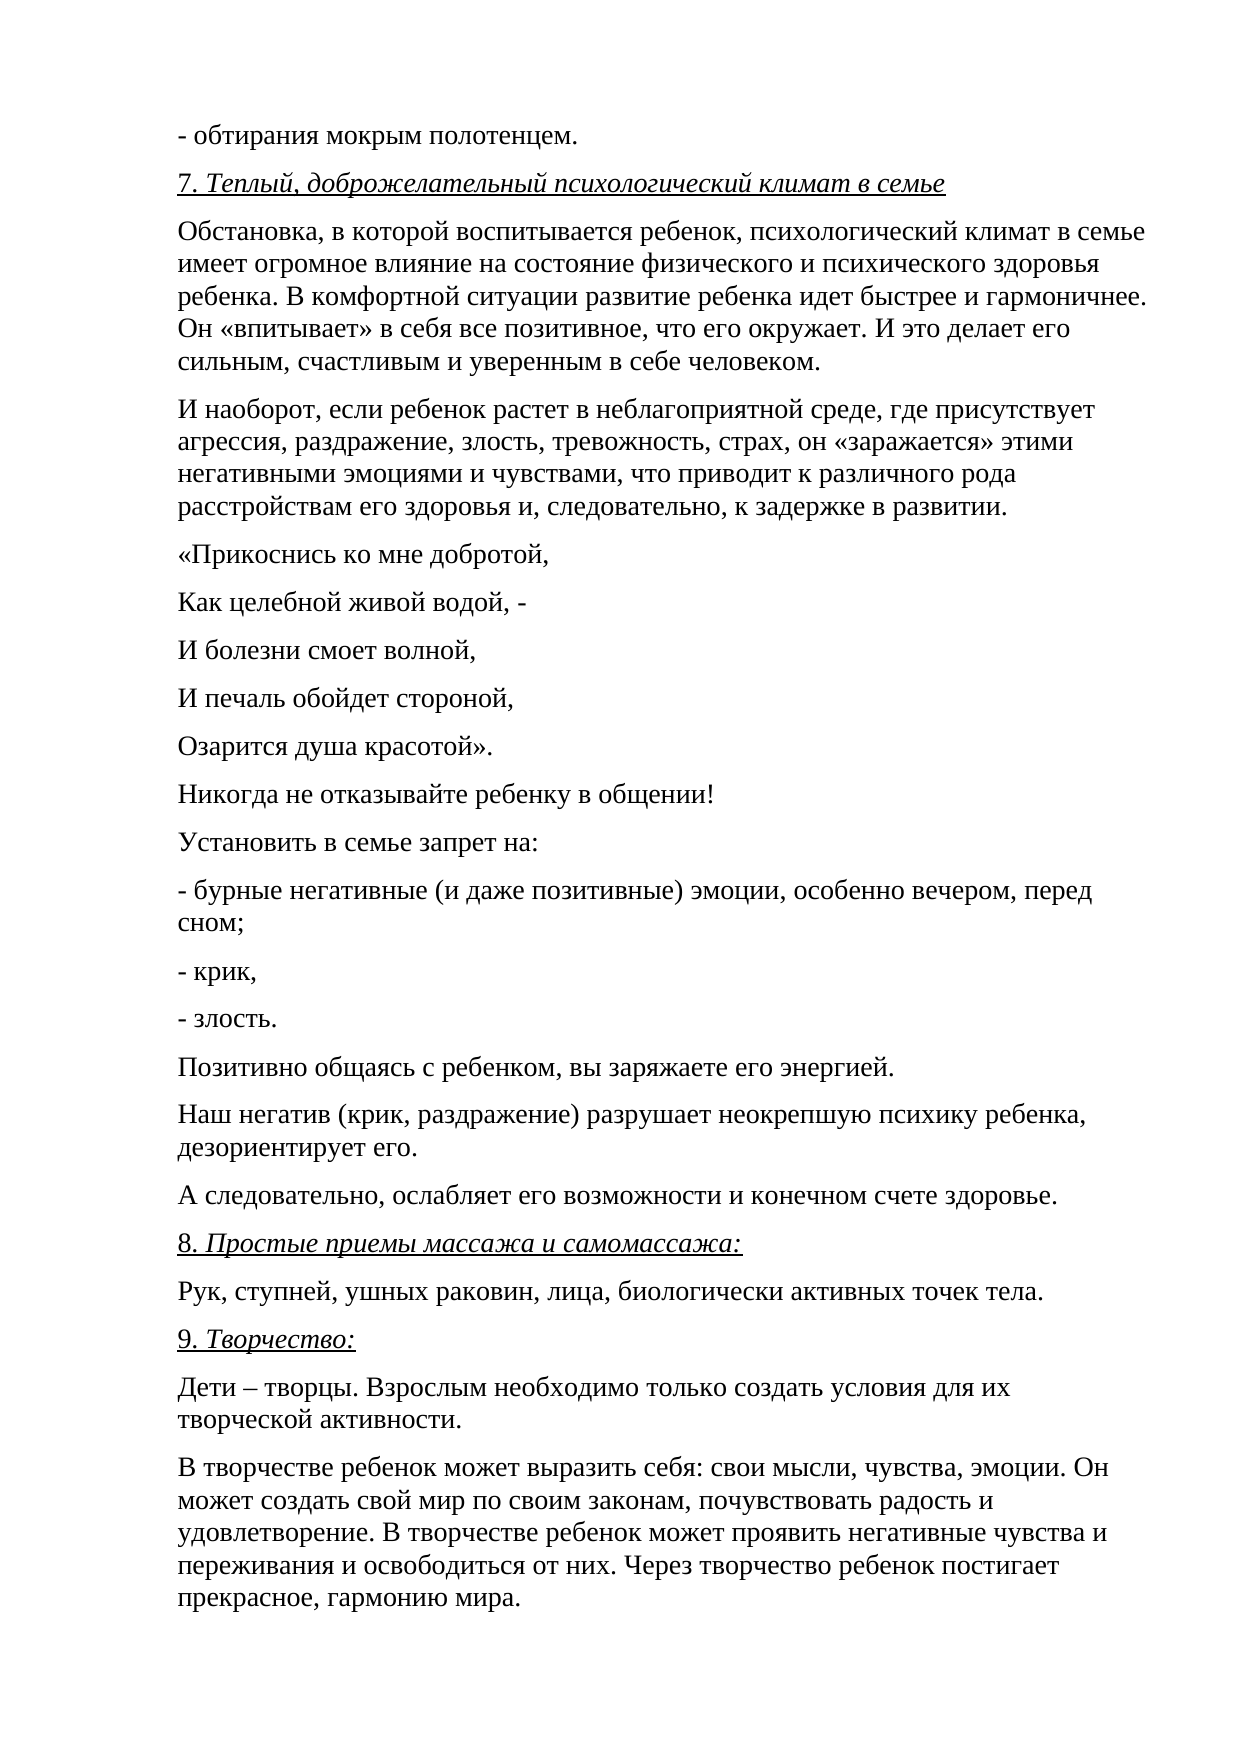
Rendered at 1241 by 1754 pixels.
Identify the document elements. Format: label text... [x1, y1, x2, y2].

text Никогда не отказывайте ребенку в общении! [177, 777, 1152, 809]
text «Прикоснись ко мне добротой, [177, 537, 1152, 569]
text Наш негатив (крик, раздражение) разрушает неокрепшую психику ребенка, дезориентирует его. [177, 1098, 1152, 1162]
text 7. Теплый, доброжелательный психологический климат в семье [177, 166, 1152, 198]
text Установить в семье запрет на: [177, 825, 1152, 857]
text 9. Творчество: [177, 1322, 1152, 1354]
text Озарится душа красотой». [177, 729, 1152, 761]
text И болезни смоет волной, [177, 633, 1152, 665]
text И печаль обойдет стороной, [177, 681, 1152, 713]
text В творчестве ребенок может выразить себя: свои мысли, чувства, эмоции. Он может создать свой мир по своим законам, почувствовать радость и удовлетворение. В творчестве ребенок может проявить негативные чувства и переживания и освободиться от них. Через творчество ребенок постигает прекрасное, гармонию мира. [177, 1451, 1152, 1612]
text - злость. [177, 1002, 1152, 1034]
text Дети – творцы. Взрослым необходимо только создать условия для их творческой активности. [177, 1370, 1152, 1435]
text - обтирания мокрым полотенцем. [177, 118, 1152, 151]
text 8. Простые приемы массажа и самомассажа: [177, 1226, 1152, 1258]
text - крик, [177, 953, 1152, 986]
text - бурные негативные (и даже позитивные) эмоции, особенно вечером, перед сном; [177, 873, 1152, 938]
text И наоборот, если ребенок растет в неблагоприятной среде, где присутствует агрессия, раздражение, злость, тревожность, страх, он «заражается» этими негативными эмоциями и чувствами, что приводит к различного рода расстройствам его здоровья и, следовательно, к задержке в развитии. [177, 392, 1152, 521]
text Как целебной живой водой, - [177, 585, 1152, 617]
text Обстановка, в которой воспитывается ребенок, психологический климат в семье имеет огромное влияние на состояние физического и психического здоровья ребенка. В комфортной ситуации развитие ребенка идет быстрее и гармоничнее. Он «впитывает» в себя все позитивное, что его окружает. И это делает его сильным, счастливым и уверенным в себе человеком. [177, 214, 1152, 376]
text Рук, ступней, ушных раковин, лица, биологически активных точек тела. [177, 1274, 1152, 1306]
text Позитивно общаясь с ребенком, вы заряжаете его энергией. [177, 1049, 1152, 1082]
text А следовательно, ослабляет его возможности и конечном счете здоровье. [177, 1178, 1152, 1210]
